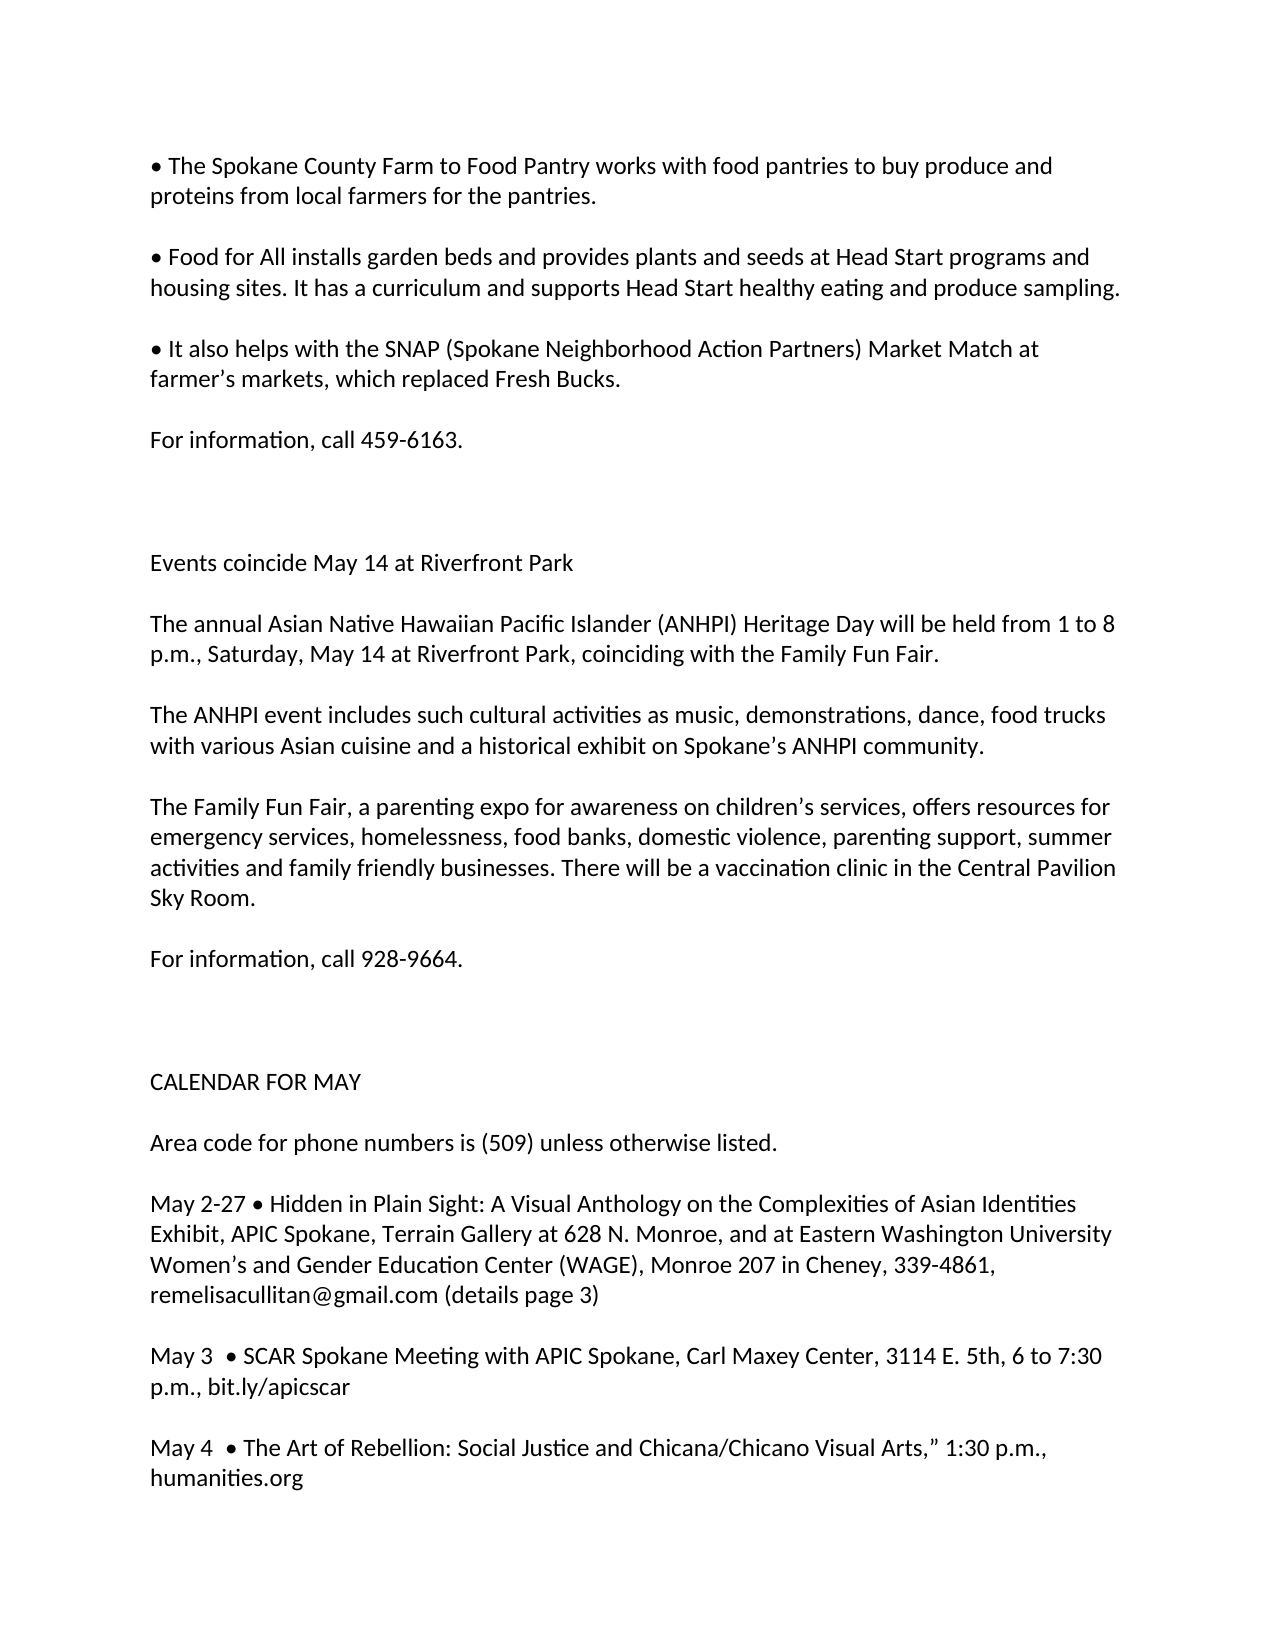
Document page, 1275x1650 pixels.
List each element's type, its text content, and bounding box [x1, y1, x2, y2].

text For information, call 459-6163. [150, 425, 1125, 455]
text • Food for All installs garden beds and provides plants and seeds at Head Start programs and housing sites. It has a curriculum and supports Head Start healthy eating and produce sampling. [150, 242, 1125, 303]
text Events coincide May 14 at Riverfront Park [150, 547, 1125, 577]
text May 2-27 • Hidden in Plain Sight: A Visual Anthology on the Complexities of Asian Identities Exhibit, APIC Spokane, Terrain Gallery at 628 N. Monroe, and at Eastern Washington University Women’s and Gender Education Center (WAGE), Monroe 207 in Cheney, 339-4861, remelisacullitan@gmail.com (details page 3) [150, 1188, 1125, 1310]
text May 4 • The Art of Rebellion: Social Justice and Chicana/Chicano Visual Arts,” 1:30 p.m., humanities.org [150, 1432, 1125, 1493]
text • It also helps with the SNAP (Spokane Neighborhood Action Partners) Market Match at farmer’s markets, which replaced Fresh Bucks. [150, 333, 1125, 394]
text The Family Fun Fair, a parenting expo for awareness on children’s services, offers resources for emergency services, homelessness, food banks, domestic violence, parenting support, summer activities and family friendly businesses. There will be a vaccination clinic in the Central Pavilion Sky Room. [150, 791, 1125, 913]
text Area code for phone numbers is (509) unless otherwise listed. [150, 1127, 1125, 1157]
text • The Spokane County Farm to Food Pantry works with food pantries to buy produce and proteins from local farmers for the pantries. [150, 150, 1125, 211]
text The annual Asian Native Hawaiian Pacific Islander (ANHPI) Heritage Day will be held from 1 to 8 p.m., Saturday, May 14 at Riverfront Park, coinciding with the Family Fun Fair. [150, 608, 1125, 669]
text For information, call 928-9664. [150, 943, 1125, 974]
text CALENDAR FOR MAY [150, 1066, 1125, 1096]
text May 3 • SCAR Spokane Meeting with APIC Spokane, Carl Maxey Center, 3114 E. 5th, 6 to 7:30 p.m., bit.ly/apicscar [150, 1340, 1125, 1401]
text The ANHPI event includes such cultural activities as music, demonstrations, dance, food trucks with various Asian cuisine and a historical exhibit on Spokane’s ANHPI community. [150, 699, 1125, 760]
